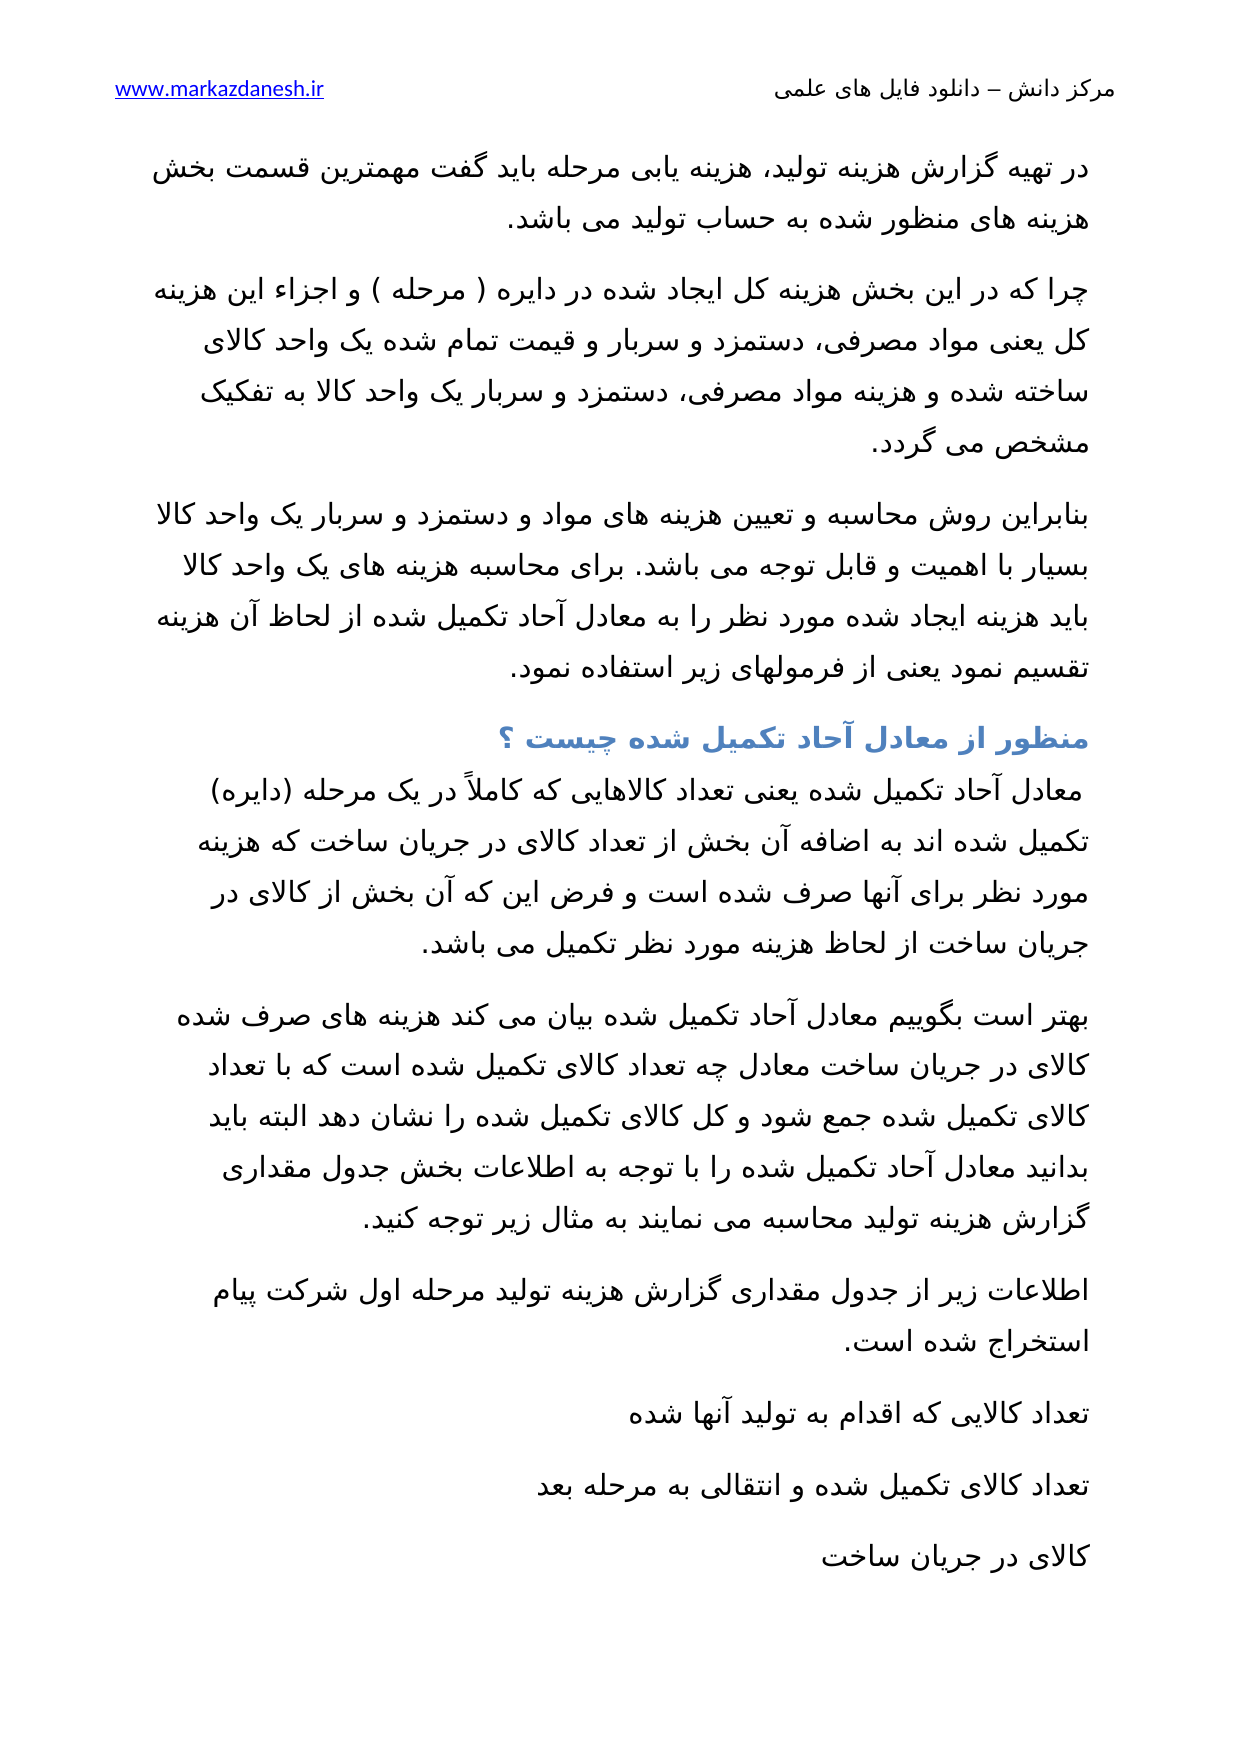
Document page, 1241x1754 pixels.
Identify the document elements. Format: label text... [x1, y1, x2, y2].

text بنابراین روش محاسبه و تعیین هزینه های مواد و دستمزد و سربار یک واحد کالا بسیار با اهمیت و قابل توجه می باشد. برای محاسبه هزینه های یک واحد کالا باید هزینه ایجاد شده مورد نظر را به معادل آحاد تکمیل شده از لحاظ آن هزینه تقسیم نمود یعنی از فرمولهای زیر استفاده نمود. [150, 497, 1090, 684]
text معادل آحاد تکمیل شده یعنی تعداد کالاهایی که کاملاً در یک مرحله (دایره) تکمیل شده اند به اضافه آن بخش از تعداد کالای در جریان ساخت که هزینه مورد نظر برای آنها صرف شده است و فرض این که آن بخش از کالای در جریان ساخت از لحاظ هزینه مورد نظر تکمیل می باشد. [150, 773, 1090, 960]
text بهتر است بگوییم معادل آحاد تکمیل شده بیان می کند هزینه های صرف شده کالای در جریان ساخت معادل چه تعداد کالای تکمیل شده است که با تعداد کالای تکمیل شده جمع شود و کل کالای تکمیل شده را نشان دهد البته باید بدانید معادل آحاد تکمیل شده را با توجه به اطلاعات بخش جدول مقداری گزارش هزینه تولید محاسبه می نمایند به مثال زیر توجه کنید. [150, 998, 1090, 1236]
subtitle منظور از معادل آحاد تکمیل شده چیست ؟ [150, 722, 1090, 756]
text تعداد کالایی که اقدام به تولید آنها شده [150, 1396, 1090, 1430]
text در تهیه گزارش هزینه تولید، هزینه یابی مرحله باید گفت مهمترین قسمت بخش هزینه های منظور شده به حساب تولید می باشد. [150, 150, 1090, 235]
text اطلاعات زیر از جدول مقداری گزارش هزینه تولید مرحله اول شرکت پیام استخراج شده است. [150, 1273, 1090, 1358]
text کالای در جریان ساخت [150, 1539, 1090, 1573]
text چرا که در این بخش هزینه کل ایجاد شده در دایره ( مرحله ) و اجزاء این هزینه کل یعنی مواد مصرفی، دستمزد و سربار و قیمت تمام شده یک واحد کالای ساخته شده و هزینه مواد مصرفی، دستمزد و سربار یک واحد کالا به تفکیک مشخص می گردد. [150, 273, 1090, 459]
text تعداد کالای تکمیل شده و انتقالی به مرحله بعد [150, 1468, 1090, 1502]
